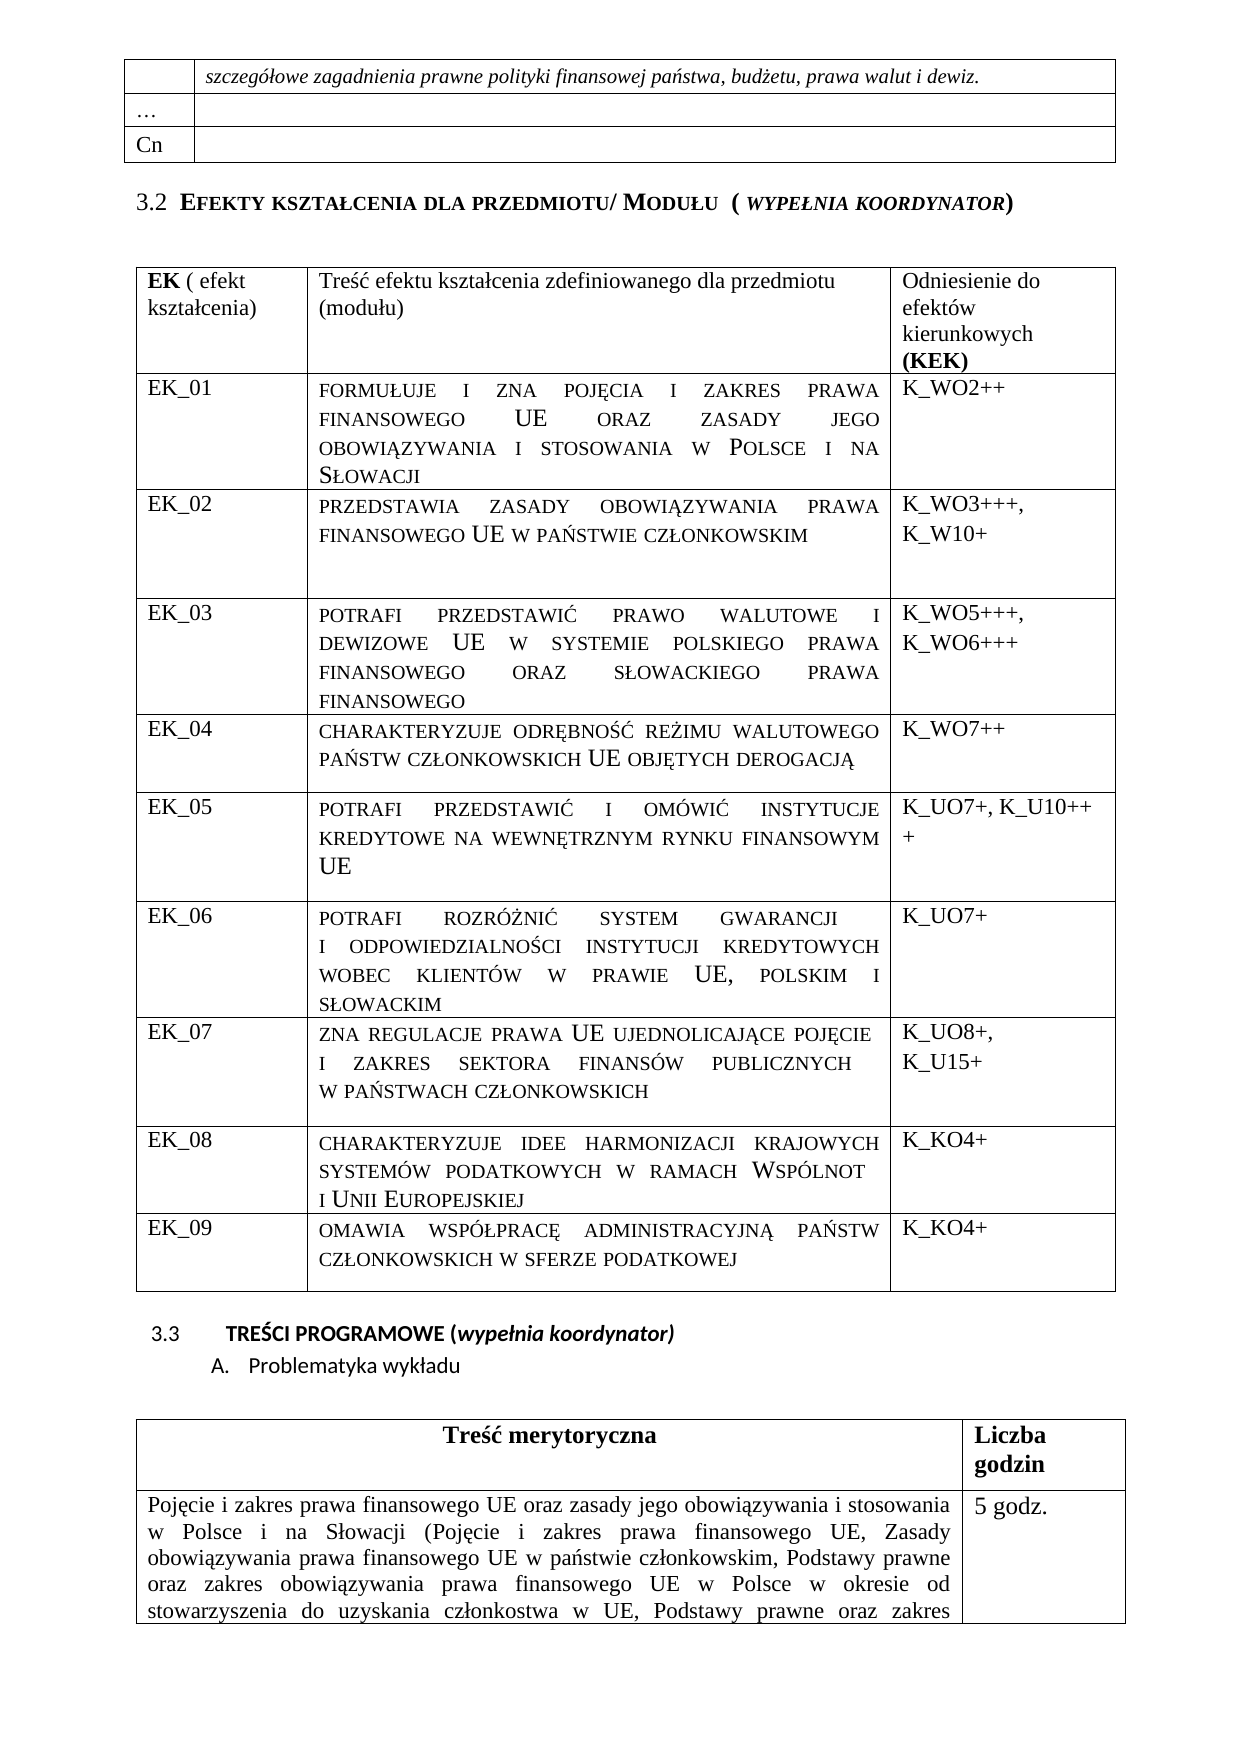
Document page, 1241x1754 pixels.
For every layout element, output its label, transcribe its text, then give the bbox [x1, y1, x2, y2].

table_cell K_KO4+ [891, 1214, 1115, 1291]
table_cell omawia współpracę administracyjną państw członkowskich w sferze podatkowej [308, 1214, 890, 1291]
table_cell [195, 94, 1115, 126]
table_cell 5 godz. [963, 1491, 1125, 1623]
table_header EK ( efekt kształcenia) [137, 268, 307, 373]
table_cell … [125, 94, 194, 126]
table_cell potrafi rozróżnić system gwarancji i odpowiedzialności instytucji kredytowych wobec klientów w prawie UE, polskim i słowackim [308, 902, 890, 1017]
table_cell [195, 127, 1115, 162]
table_cell charakteryzuje idee harmonizacji krajowych systemów podatkowych w ramach Wspólnot i Unii Europejskiej [308, 1127, 890, 1213]
table_cell EK_08 [137, 1127, 307, 1213]
table_cell Cn [125, 127, 194, 162]
table_cell K_WO5+++, K_WO6+++ [891, 599, 1115, 714]
table_header Treść efektu kształcenia zdefiniowanego dla przedmiotu (modułu) [308, 268, 890, 373]
table_header C1 [125, 60, 194, 92]
table_cell formułuje i zna pojęcia i zakres prawa finansowego UE oraz zasady jego obowiązywania i stosowania w Polsce i na Słowacji [308, 374, 890, 489]
text 3.2 Efekty kształcenia dla przedmiotu/ Modułu ( wypełnia koordynator) [136, 187, 1104, 216]
table_cell K_UO7+ [891, 902, 1115, 1017]
table_cell zna regulacje prawa UE ujednolicające pojęcie i zakres sektora finansów publicznych w państwach członkowskich [308, 1018, 890, 1126]
table_cell K_UO8+, K_U15+ [891, 1018, 1115, 1126]
table_cell EK_07 [137, 1018, 307, 1126]
table_cell EK_09 [137, 1214, 307, 1291]
table_cell K_UO7+, K_U10+++ [891, 793, 1115, 901]
list TREŚCI PROGRAMOWE (wypełnia koordynator) [151, 1319, 1104, 1347]
table_header Liczba godzin [963, 1420, 1125, 1490]
table_cell EK_06 [137, 902, 307, 1017]
table_cell EK_04 [137, 715, 307, 792]
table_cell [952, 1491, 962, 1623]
table_cell K_KO4+ [891, 1127, 1115, 1213]
table_cell EK_03 [137, 599, 307, 714]
table_cell K_WO3+++, K_W10+ [891, 490, 1115, 598]
table_cell potrafi przedstawić prawo walutowe i dewizowe UE w systemie polskiego prawa finansowego oraz słowackiego prawa finansowego [308, 599, 890, 714]
table_cell EK_01 [137, 374, 307, 489]
table_cell charakteryzuje odrębność reżimu walutowego państw członkowskich UE objętych derogacją [308, 715, 890, 792]
table_header Treść merytoryczna [137, 1420, 962, 1490]
table_header Odniesienie do efektów kierunkowych (KEK) [891, 268, 1115, 373]
list Problematyka wykładu [211, 1351, 1104, 1379]
table_cell EK_05 [137, 793, 307, 901]
table_cell przedstawia zasady obowiązywania prawa finansowego UE w państwie członkowskim [308, 490, 890, 598]
table_cell EK_02 [137, 490, 307, 598]
table_cell K_WO2++ [891, 374, 1115, 489]
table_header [195, 60, 1115, 92]
table_cell potrafi przedstawić i omówić instytucje kredytowe na wewnętrznym rynku finansowym UE [308, 793, 890, 901]
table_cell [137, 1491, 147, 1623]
table_cell K_WO7++ [891, 715, 1115, 792]
